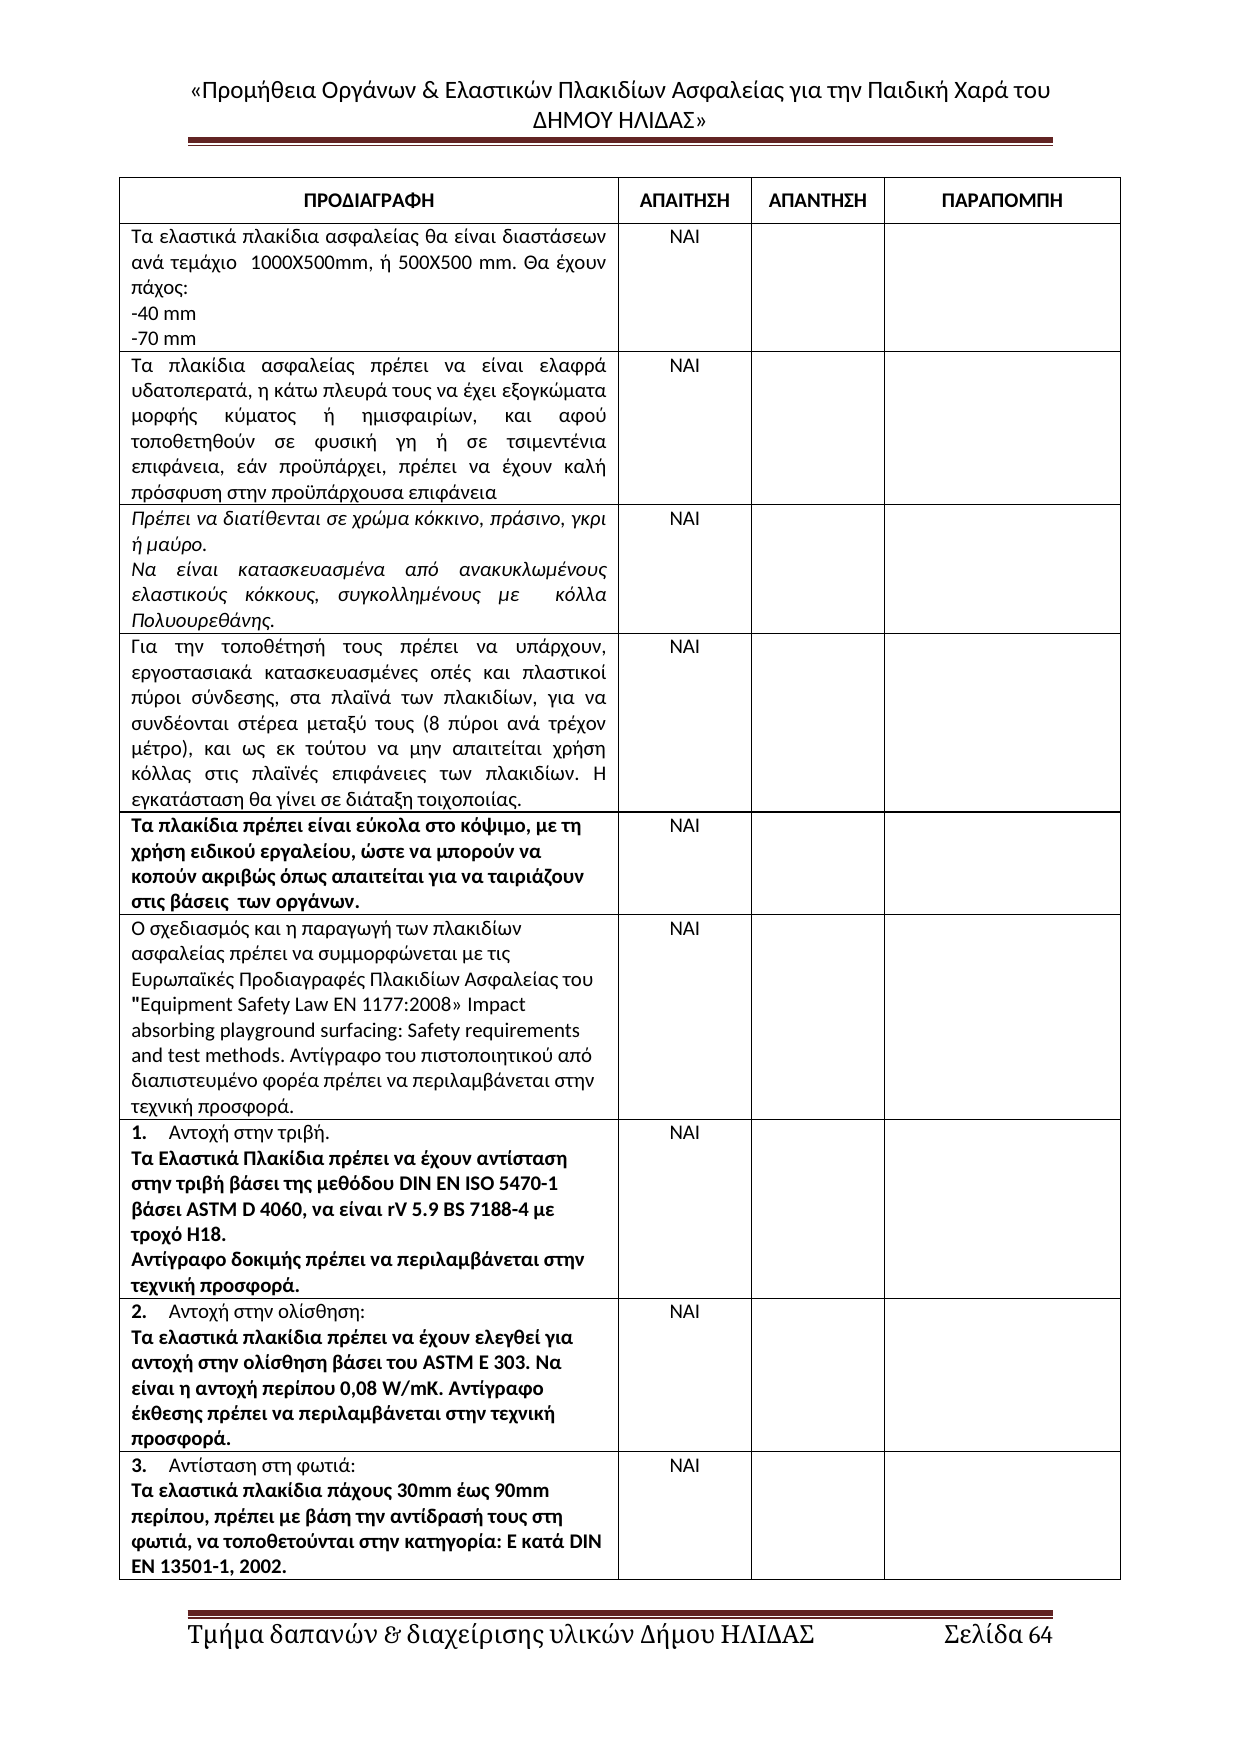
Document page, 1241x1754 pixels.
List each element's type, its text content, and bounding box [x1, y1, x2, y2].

table_cell ΝΑΙ [619, 1299, 751, 1451]
table_header ΠΡΟΔΙΑΓΡΑΦΗ [120, 178, 618, 223]
table_cell [885, 505, 1120, 632]
table_cell [752, 813, 884, 914]
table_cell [120, 1452, 618, 1579]
table_cell [885, 224, 1120, 351]
table_cell [752, 224, 884, 351]
table_cell ΝΑΙ [619, 505, 751, 632]
table_cell ΝΑΙ [619, 813, 751, 914]
table_cell Τα πλακίδια ασφαλείας πρέπει να είναι ελαφρά υδατοπερατά, η κάτω πλευρά τους να έχει εξογκώματα μορφής κύματος ή ημισφαιρίων, και αφού τοποθετηθούν σε φυσική γη ή σε τσιμεντένια επιφάνεια, εάν προϋπάρχει, πρέπει να έχουν καλή πρόσφυση στην προϋπάρχουσα επιφάνεια [120, 352, 618, 504]
table_cell Αντοχή στην ολίσθηση: Τα ελαστικά πλακίδια πρέπει να έχουν ελεγθεί για αντοχή στην ολίσθηση βάσει του ASTM E 303. Να είναι η αντοχή περίπου 0,08 W/mK. Αντίγραφο έκθεσης πρέπει να περιλαμβάνεται στην τεχνική προσφορά. [120, 1299, 618, 1451]
table_cell ΝΑΙ [619, 915, 751, 1118]
table_cell [752, 1452, 884, 1579]
table_cell Αντοχή στην τριβή. Τα Ελαστικά Πλακίδια πρέπει να έχουν αντίσταση στην τριβή βάσει της μεθόδου DIN EN ISO 5470-1 βάσει ASTM D 4060, να είναι rV 5.9 BS 7188-4 με τροχό Η18. Αντίγραφο δοκιμής πρέπει να περιλαμβάνεται στην τεχνική προσφορά. [120, 1120, 618, 1297]
table_cell ΝΑΙ [619, 634, 751, 811]
table_cell Για την τοποθέτησή τους πρέπει να υπάρχουν, εργοστασιακά κατασκευασμένες οπές και πλαστικοί πύροι σύνδεσης, στα πλαϊνά των πλακιδίων, για να συνδέονται στέρεα μεταξύ τους (8 πύροι ανά τρέχον μέτρο), και ως εκ τούτου να μην απαιτείται χρήση κόλλας στις πλαϊνές επιφάνειες των πλακιδίων. Η εγκατάσταση θα γίνει σε διάταξη τοιχοποιίας. [120, 634, 618, 811]
table_cell ΝΑΙ [619, 1452, 751, 1579]
table_cell [752, 352, 884, 504]
table_cell [885, 1120, 1120, 1297]
table_cell Τα πλακίδια πρέπει είναι εύκολα στο κόψιμο, με τη χρήση ειδικού εργαλείου, ώστε να μπορούν να κοπούν ακριβώς όπως απαιτείται για να ταιριάζουν στις βάσεις των οργάνων. [120, 813, 618, 914]
table_cell ΝΑΙ [619, 352, 751, 504]
table_cell ΝΑΙ [619, 1120, 751, 1297]
table_cell [752, 634, 884, 811]
table_cell ΝΑΙ [619, 224, 751, 351]
table_cell [752, 915, 884, 1118]
table_cell [885, 352, 1120, 504]
table_cell [885, 1299, 1120, 1451]
table_cell [752, 1120, 884, 1297]
table_cell [752, 505, 884, 632]
table_header ΑΠΑΝΤΗΣΗ [752, 178, 884, 223]
table_cell [885, 1452, 1120, 1579]
table_cell [885, 813, 1120, 914]
table_header ΑΠΑΙΤΗΣΗ [619, 178, 751, 223]
table_cell [885, 634, 1120, 811]
table_cell [885, 915, 1120, 1118]
table_cell Πρέπει να διατίθενται σε χρώμα κόκκινο, πράσινο, γκρι ή μαύρο. Να είναι κατασκευασμένα από ανακυκλωμένους ελαστικούς κόκκους, συγκολλημένους με κόλλα Πολυουρεθάνης. [120, 505, 618, 632]
table_cell Ο σχεδιασμός και η παραγωγή των πλακιδίων ασφαλείας πρέπει να συμμορφώνεται με τις Ευρωπαϊκές Προδιαγραφές Πλακιδίων Ασφαλείας του "Equipment Safety Law EN 1177:2008» Impact absorbing playground surfacing: Safety requirements and test methods. Αντίγραφο του πιστοποιητικού από διαπιστευμένο φορέα πρέπει να περιλαμβάνεται στην τεχνική προσφορά. [120, 915, 618, 1118]
table_header ΠΑΡΑΠΟΜΠΗ [885, 178, 1120, 223]
table_cell Τα ελαστικά πλακίδια ασφαλείας θα είναι διαστάσεων ανά τεμάχιο 1000Χ500mm, ή 500Χ500 mm. Θα έχουν πάχος: -40 mm -70 mm [120, 224, 618, 351]
table_cell [752, 1299, 884, 1451]
